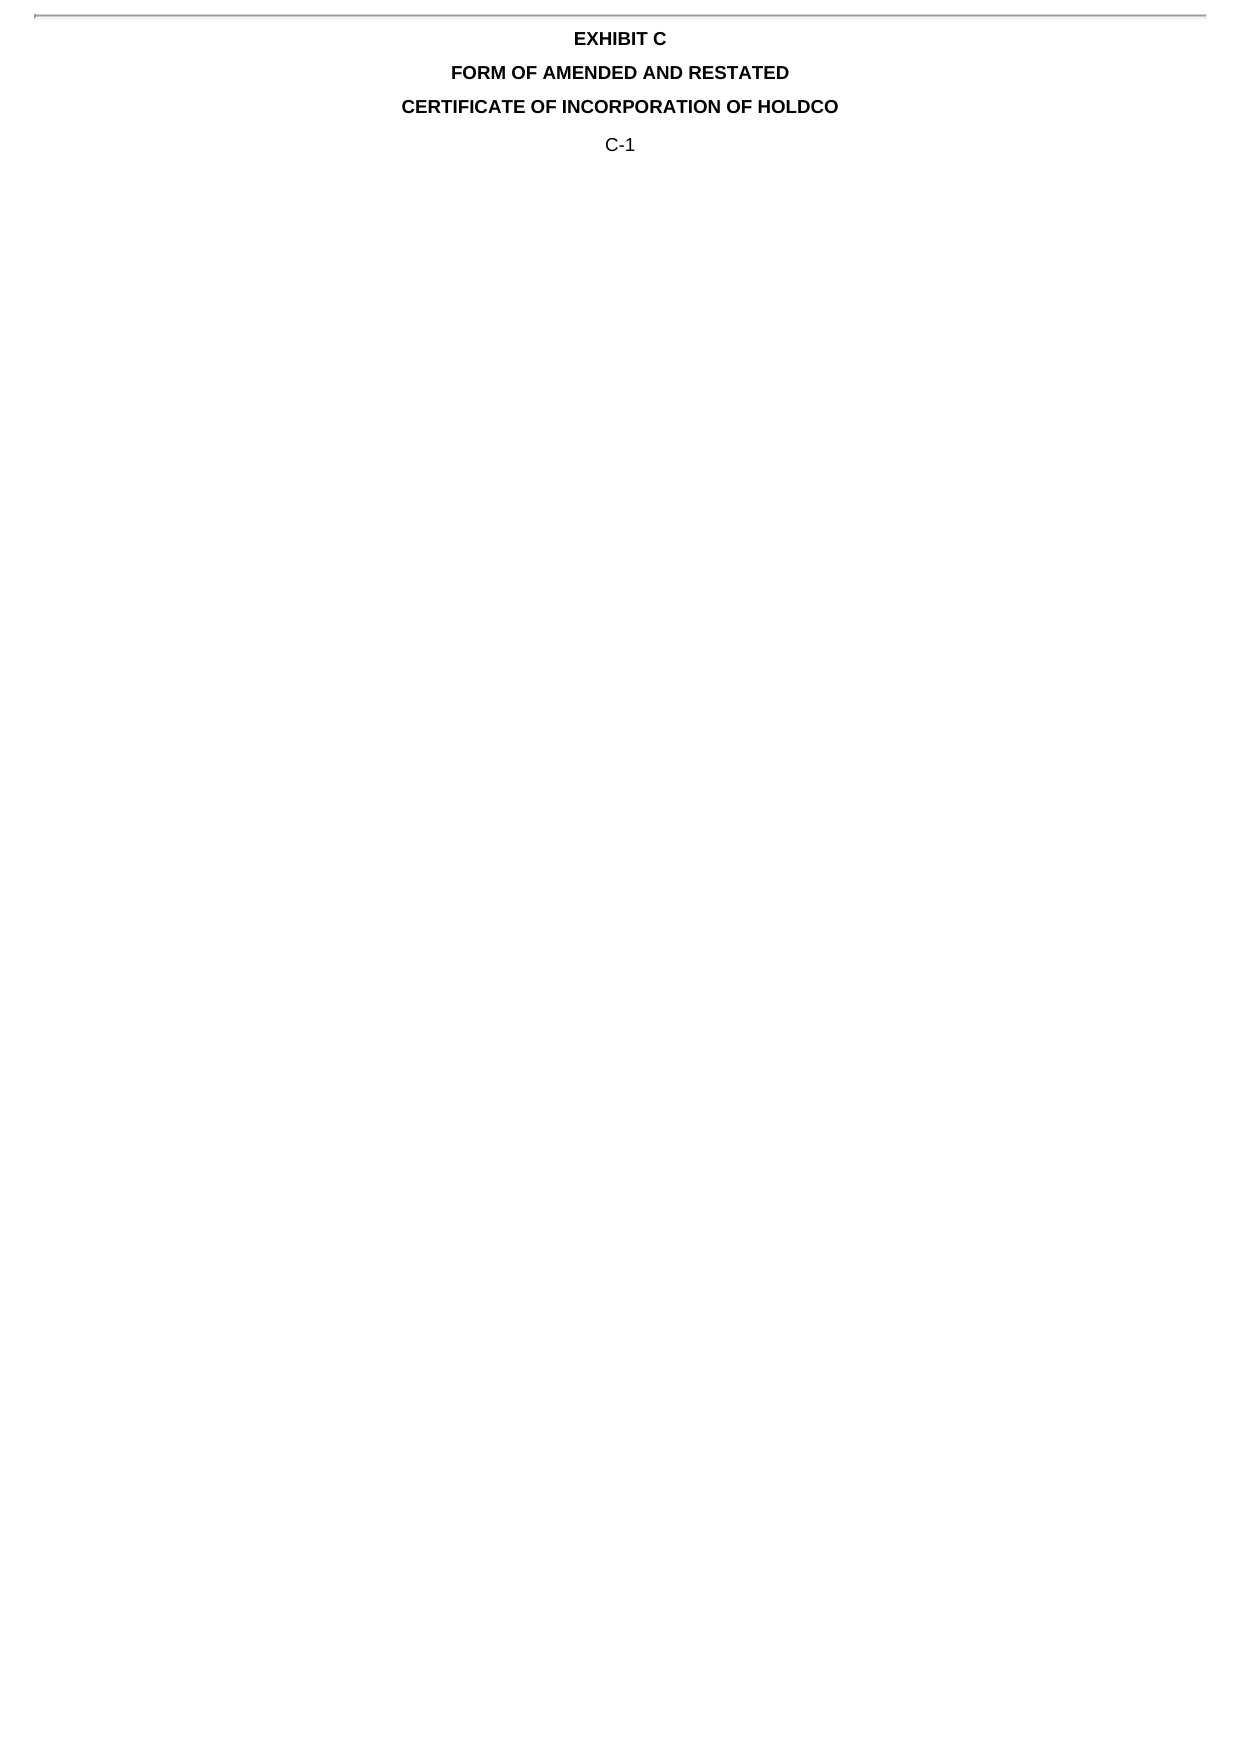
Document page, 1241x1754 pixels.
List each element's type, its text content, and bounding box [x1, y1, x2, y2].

text C-1 [150, 134, 1090, 156]
text FORM OF AMENDED AND RESTATED [150, 62, 1090, 83]
text CERTIFICATE OF INCORPORATION OF HOLDCO [150, 96, 1090, 117]
picture [34, 14, 1207, 19]
text EXHIBIT C [150, 28, 1090, 50]
